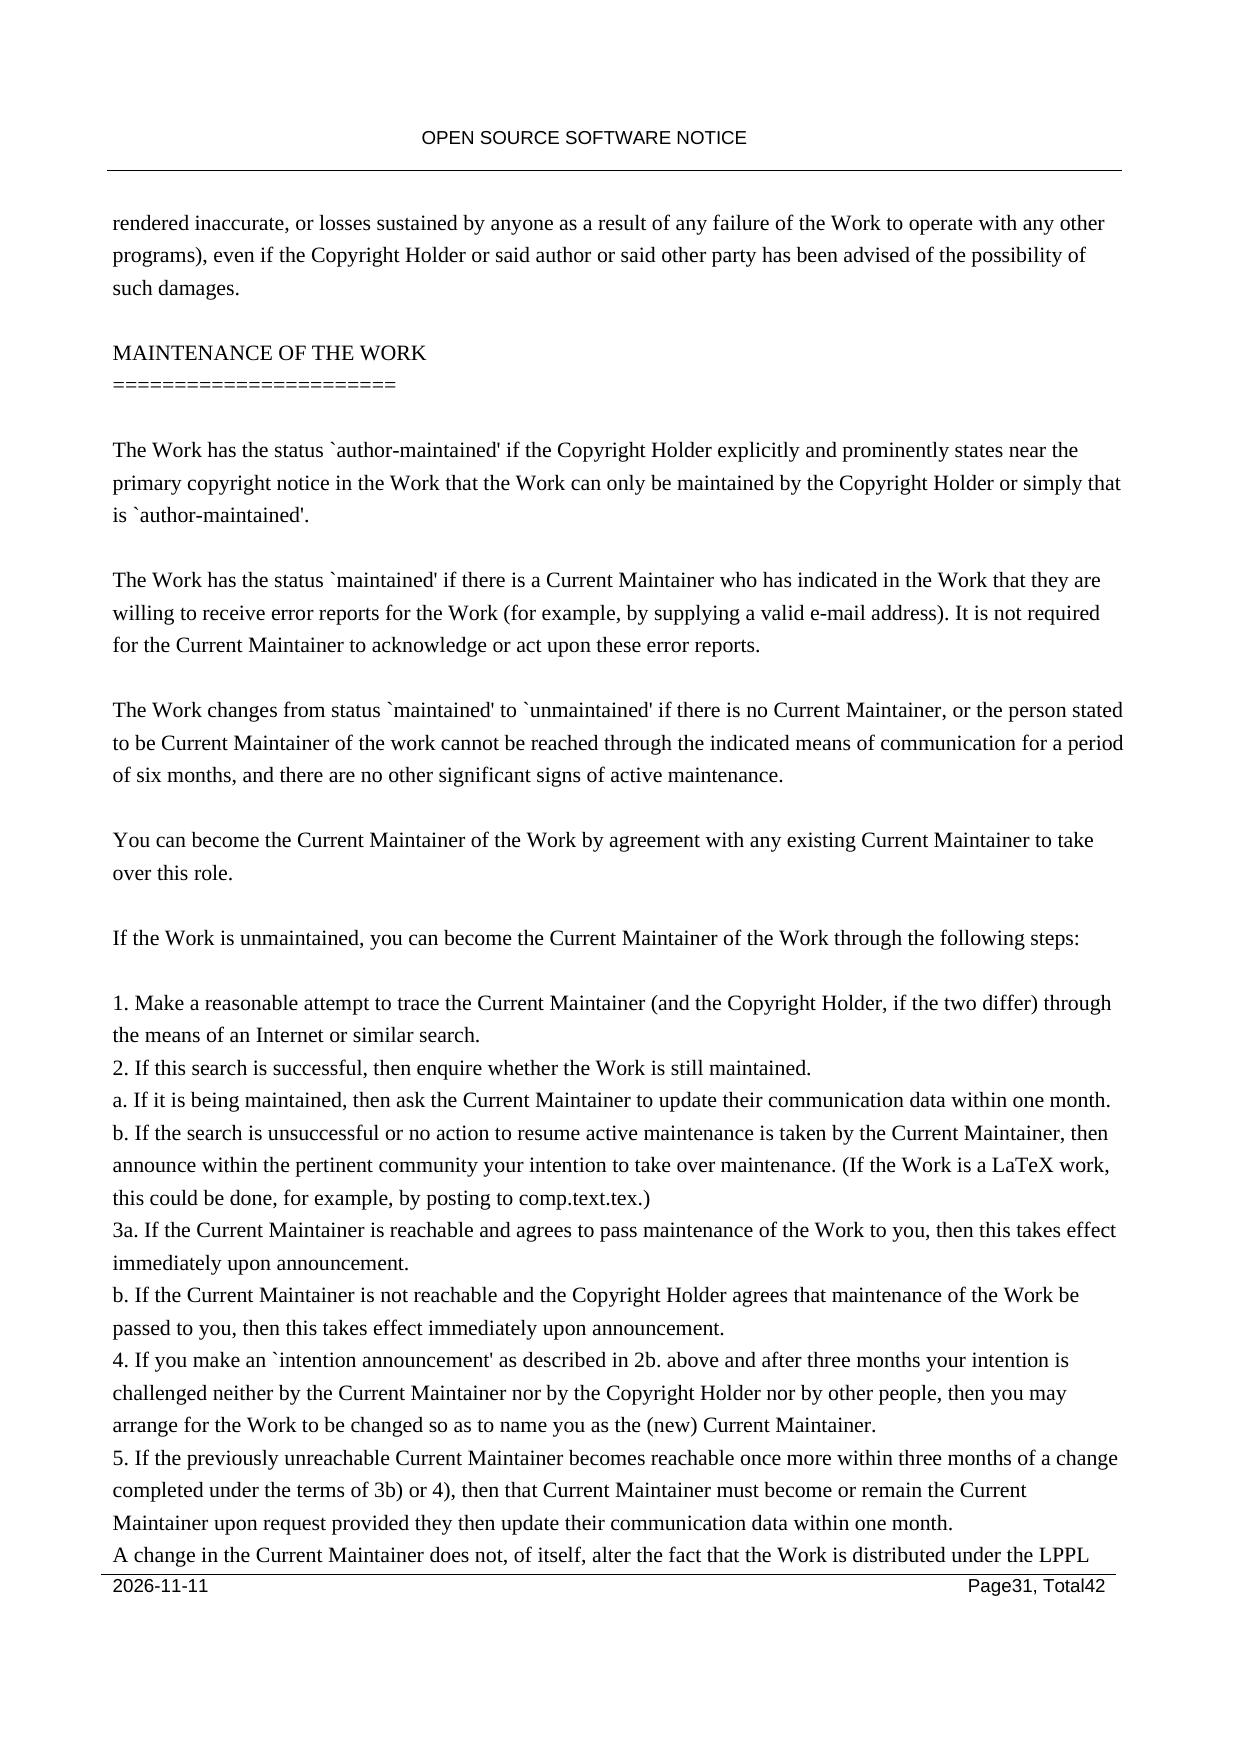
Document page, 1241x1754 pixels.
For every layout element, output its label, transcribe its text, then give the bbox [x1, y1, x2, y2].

text b. If the Current Maintainer is not reachable and the Copyright Holder agrees that maintenance of the Work be passed to you, then this takes effect immediately upon announcement. [112, 1279, 1128, 1344]
text MAINTENANCE OF THE WORK [112, 336, 1128, 369]
text The Work changes from status `maintained' to `unmaintained' if there is no Current Maintainer, or the person stated to be Current Maintainer of the work cannot be reached through the indicated means of communication for a period of six months, and there are no other significant signs of active maintenance. [112, 694, 1128, 791]
text 2. If this search is successful, then enquire whether the Work is still maintained. [112, 1051, 1128, 1084]
text 3a. If the Current Maintainer is reachable and agrees to pass maintenance of the Work to you, then this takes effect immediately upon announcement. [112, 1214, 1128, 1279]
text The Work has the status `maintained' if there is a Current Maintainer who has indicated in the Work that they are willing to receive error reports for the Work (for example, by supplying a valid e-mail address). It is not required for the Current Maintainer to acknowledge or act upon these error reports. [112, 564, 1128, 661]
text b. If the search is unsuccessful or no action to resume active maintenance is taken by the Current Maintainer, then announce within the pertinent community your intention to take over maintenance. (If the Work is a LaTeX work, this could be done, for example, by posting to comp.text.tex.) [112, 1116, 1128, 1214]
text 5. If the previously unreachable Current Maintainer becomes reachable once more within three months of a change completed under the terms of 3b) or 4), then that Current Maintainer must become or remain the Current Maintainer upon request provided they then update their communication data within one month. [112, 1441, 1128, 1539]
text a. If it is being maintained, then ask the Current Maintainer to update their communication data within one month. [112, 1084, 1128, 1116]
text The Work has the status `author-maintained' if the Copyright Holder explicitly and prominently states near the primary copyright notice in the Work that the Work can only be maintained by the Copyright Holder or simply that is `author-maintained'. [112, 434, 1128, 531]
text 1. Make a reasonable attempt to trace the Current Maintainer (and the Copyright Holder, if the two differ) through the means of an Internet or similar search. [112, 986, 1128, 1051]
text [112, 206, 1128, 304]
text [112, 1539, 1128, 1571]
text You can become the Current Maintainer of the Work by agreement with any existing Current Maintainer to take over this role. [112, 824, 1128, 889]
text 4. If you make an `intention announcement' as described in 2b. above and after three months your intention is challenged neither by the Current Maintainer nor by the Copyright Holder nor by other people, then you may arrange for the Work to be changed so as to name you as the (new) Current Maintainer. [112, 1344, 1128, 1441]
text ======================= [112, 369, 1128, 401]
text If the Work is unmaintained, you can become the Current Maintainer of the Work through the following steps: [112, 921, 1128, 954]
